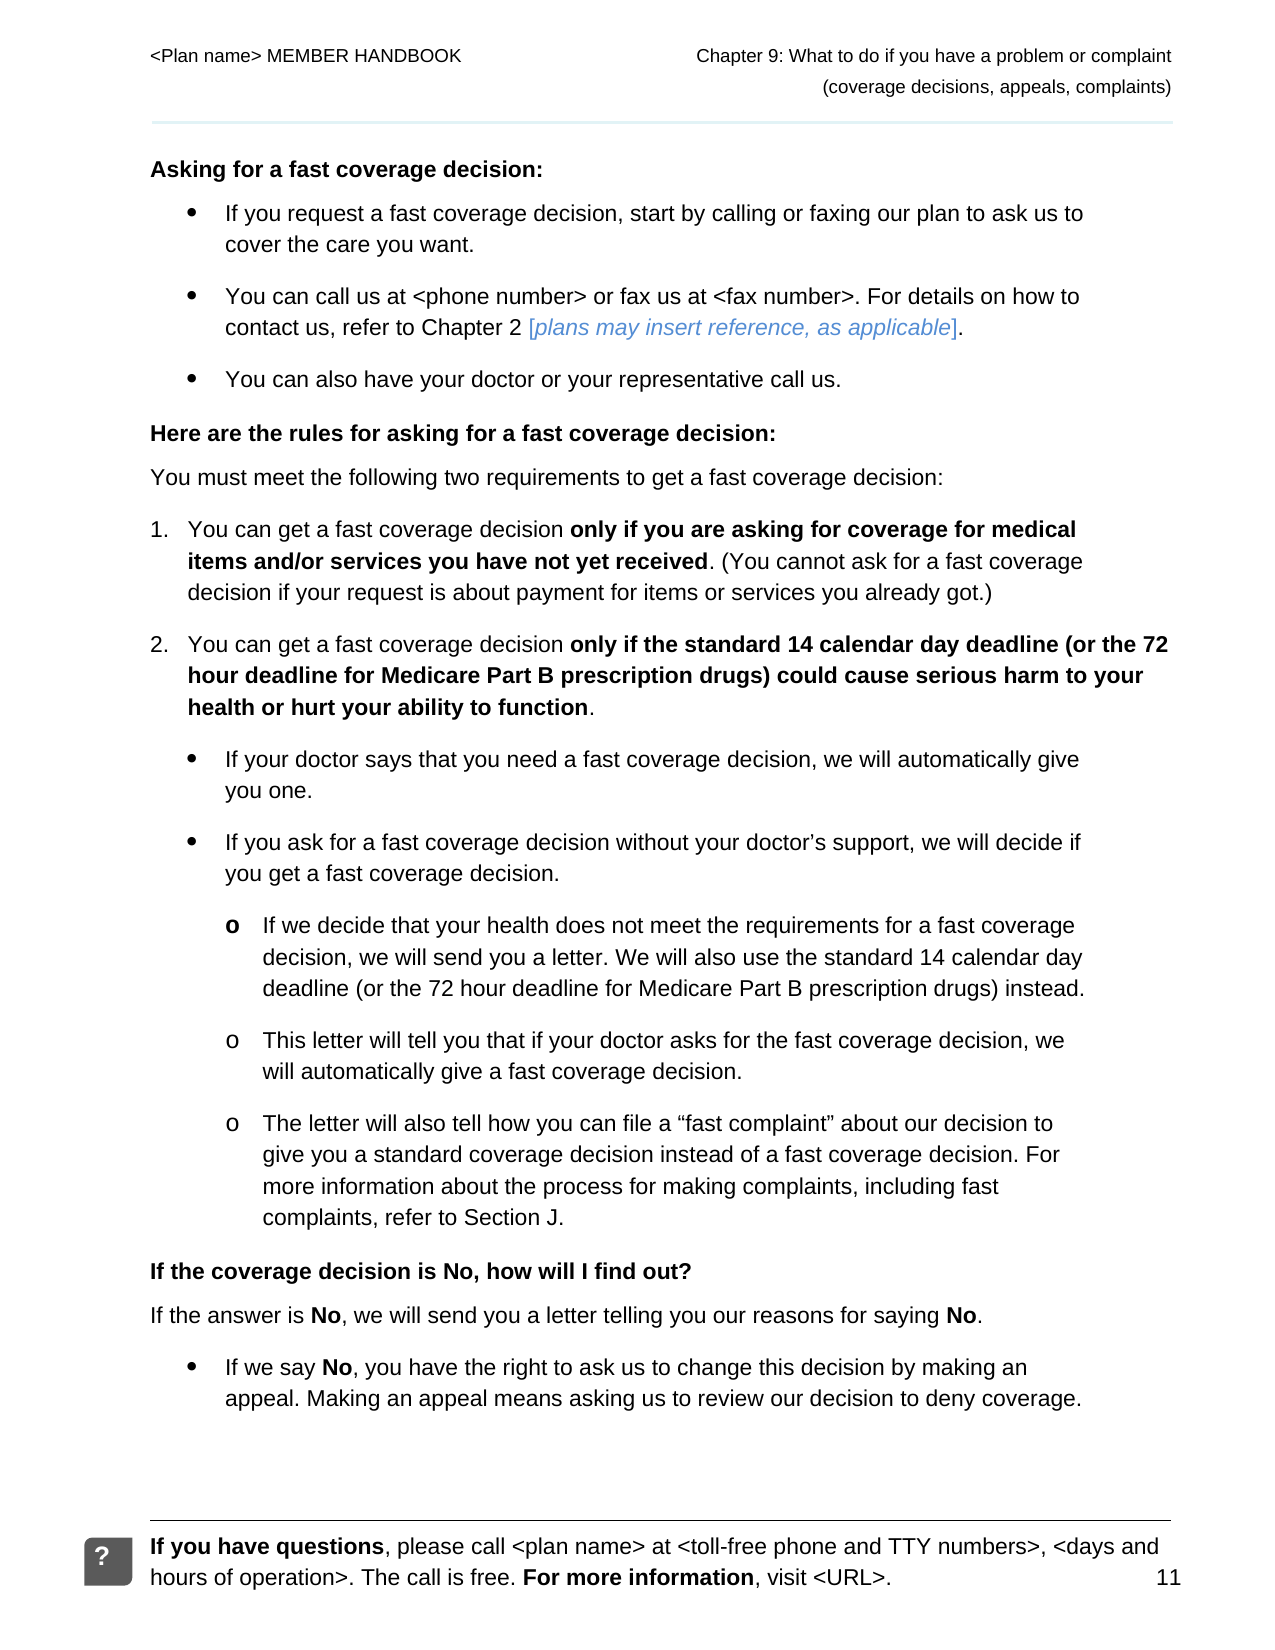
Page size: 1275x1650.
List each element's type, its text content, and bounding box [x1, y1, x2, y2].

list If your doctor says that you need a fast coverage decision, we will automatically give you one. [187, 742, 1096, 804]
list The letter will also tell how you can file a “fast complaint” about our decision to give you a standard coverage decision instead of a fast coverage decision. For more information about the process for making complaints, including fast complaints, refer to Section J. [225, 1107, 1096, 1232]
list If we decide that your health does not meet the requirements for a fast coverage decision, we will send you a letter. We will also use the standard 14 calendar day deadline (or the 72 hour deadline for Medicare Part B prescription drugs) instead. [225, 909, 1096, 1002]
text You must meet the following two requirements to get a fast coverage decision: [150, 461, 1171, 492]
list This letter will tell you that if your doctor asks for the fast coverage decision, we will automatically give a fast coverage decision. [225, 1023, 1096, 1086]
subtitle If the coverage decision is No, how will I find out? [150, 1252, 1096, 1286]
subtitle Here are the rules for asking for a fast coverage decision: [150, 415, 1096, 448]
list You can get a fast coverage decision only if you are asking for coverage for medical items and/or services you have not yet received. (You cannot ask for a fast coverage decision if your request is about payment for items or services you already got.) [150, 513, 1096, 607]
text If the answer is No, we will send you a letter telling you our reasons for saying No. [150, 1298, 1171, 1329]
list You can also have your doctor or your representative call us. [187, 363, 1096, 394]
subtitle Asking for a fast coverage decision: [150, 150, 1096, 184]
list If we say No, you have the right to ask us to change this decision by making an appeal. Making an appeal means asking us to review our decision to deny coverage. [187, 1350, 1096, 1413]
list You can get a fast coverage decision only if the standard 14 calendar day deadline (or the 72 hour deadline for Medicare Part B prescription drugs) could cause serious harm to your health or hurt your ability to function. [150, 627, 1171, 721]
list You can call us at <phone number> or fax us at <fax number>. For details on how to contact us, refer to Chapter 2 [plans may insert reference, as applicable]. [187, 279, 1096, 342]
list If you ask for a fast coverage decision without your doctor’s support, we will decide if you get a fast coverage decision. [187, 825, 1096, 888]
list If you request a fast coverage decision, start by calling or faxing our plan to ask us to cover the care you want. [187, 196, 1096, 259]
